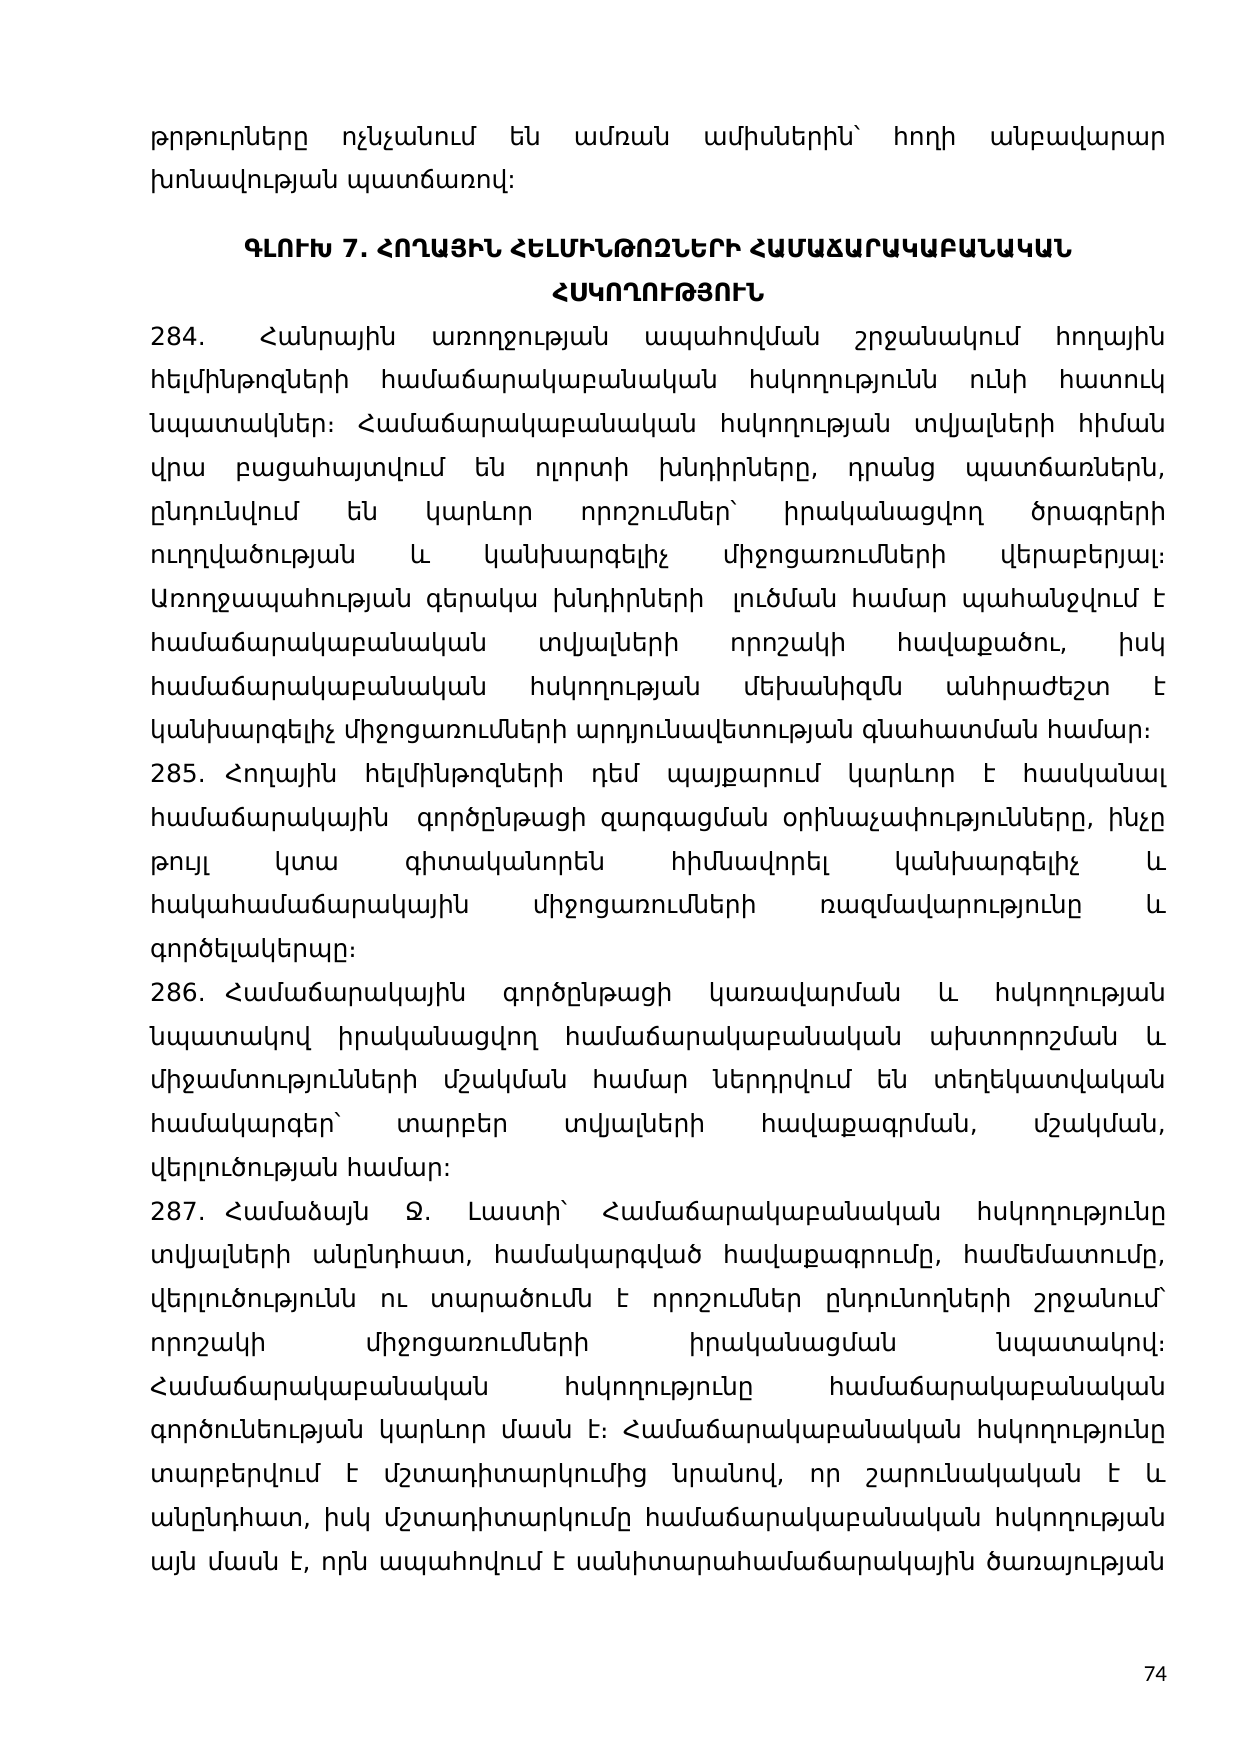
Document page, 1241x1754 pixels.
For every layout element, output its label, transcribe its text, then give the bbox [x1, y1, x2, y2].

list Համաճարակային գործընթացի կառավարման և հսկողության նպատակով իրականացվող համաճարակաբանական ախտորոշման և միջամտությունների մշակման համար ներդրվում են տեղեկատվական համակարգեր՝ տարբեր տվյալների հավաքագրման, մշակման, վերլուծության համար: [150, 978, 1167, 1182]
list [150, 122, 1167, 195]
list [150, 1197, 1167, 1576]
text ԳԼՈՒԽ 7. ՀՈՂԱՅԻՆ ՀԵԼՄԻՆԹՈԶՆԵՐԻ ՀԱՄԱՃԱՐԱԿԱԲԱՆԱԿԱՆ ՀՍԿՈՂՈՒԹՅՈՒՆ [150, 234, 1167, 307]
list Հանրային առողջության ապահովման շրջանակում հողային հելմինթոզների համաճարակաբանական հսկողությունն ունի հատուկ նպատակներ։ Համաճարակաբանական հսկողության տվյալների հիման վրա բացահայտվում են ոլորտի խնդիրները, դրանց պատճառներն, ընդունվում են կարևոր որոշումներ՝ իրականացվող ծրագրերի ուղղվածության և կանխարգելիչ միջոցառումների վերաբերյալ։ Առողջապահության գերակա խնդիրների լուծման համար պահանջվում է համաճարակաբանական տվյալների որոշակի հավաքածու, իսկ համաճարակաբանական հսկողության մեխանիզմն անհրաժեշտ է կանխարգելիչ միջոցառումների արդյունավետության գնահատման համար։ [150, 322, 1167, 745]
list Հողային հելմինթոզների դեմ պայքարում կարևոր է հասկանալ համաճարակային գործընթացի զարգացման օրինաչափությունները, ինչը թույլ կտա գիտականորեն հիմնավորել կանխարգելիչ և հակահամաճարակային միջոցառումների ռազմավարությունը և գործելակերպը։ [150, 759, 1167, 963]
